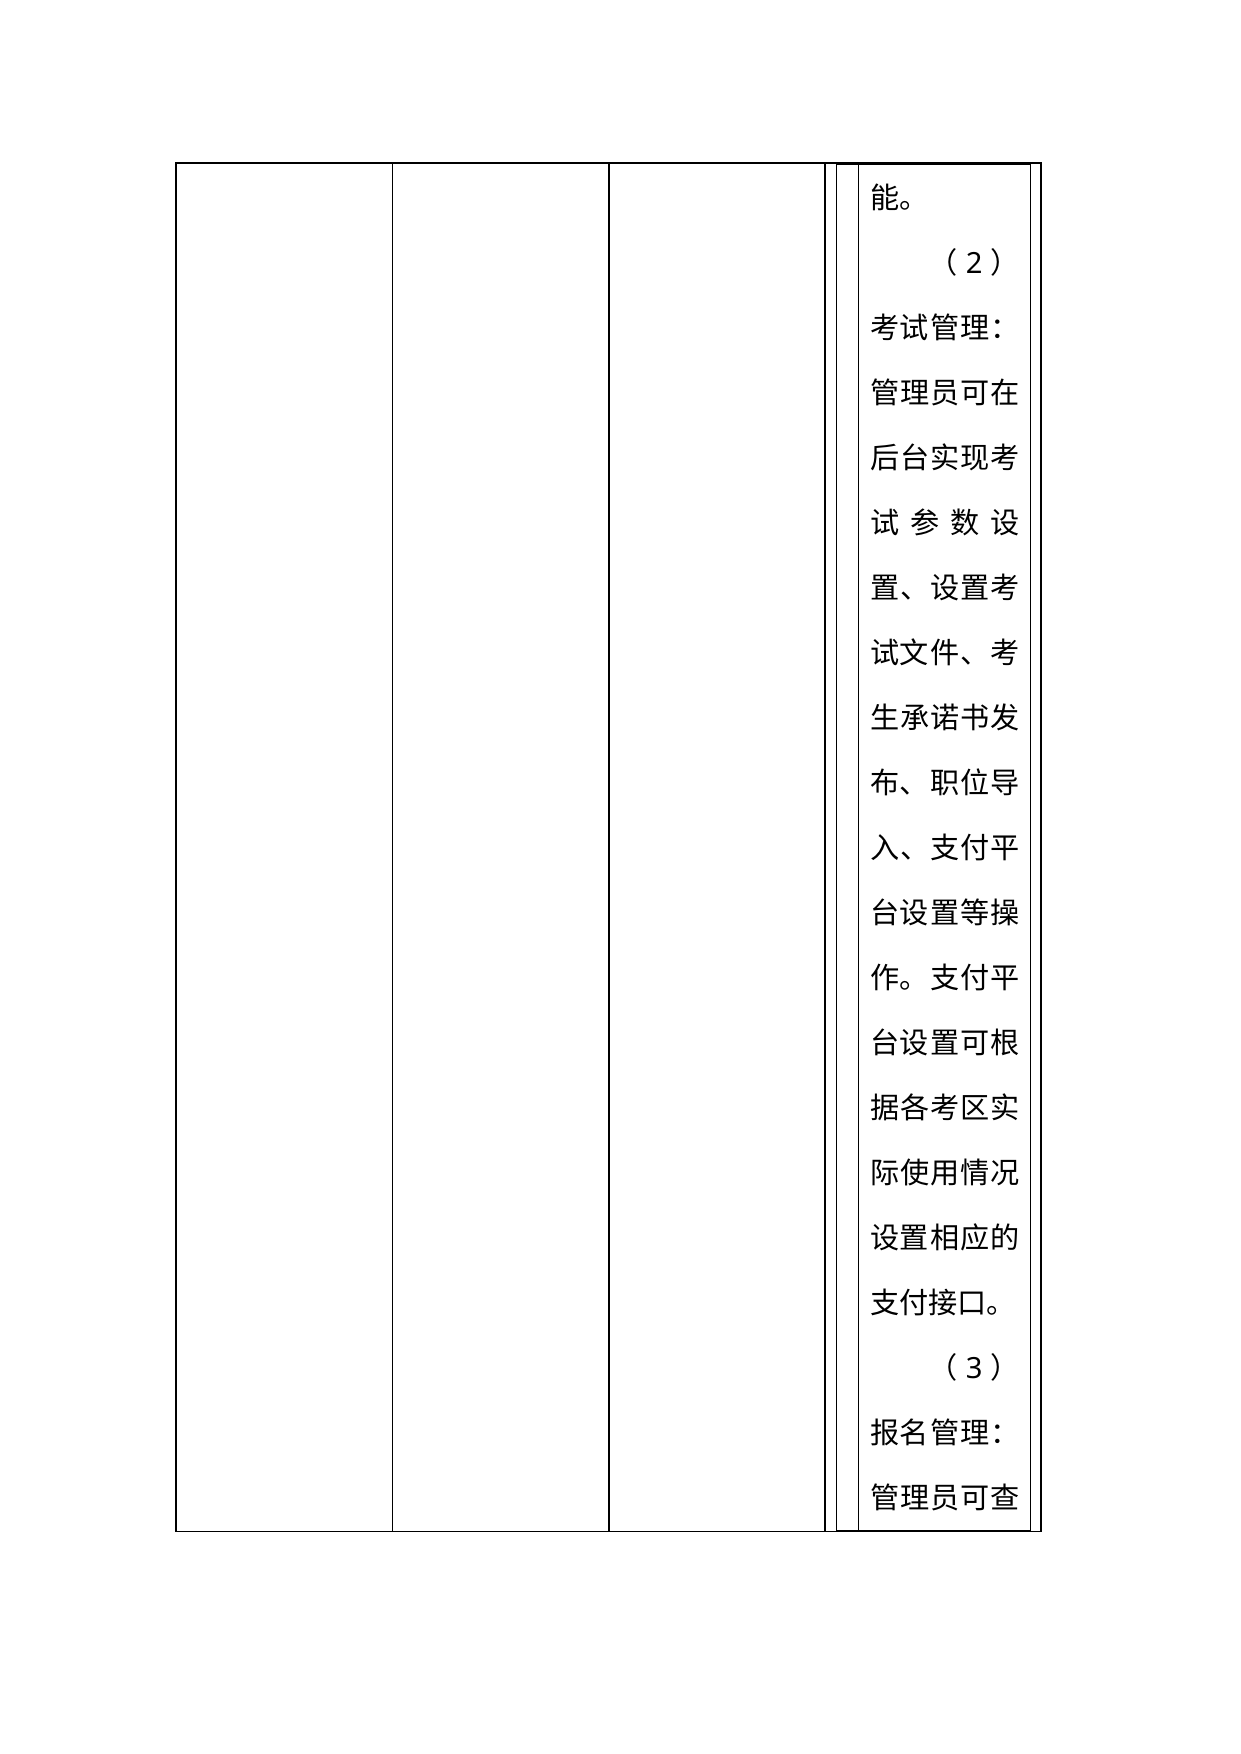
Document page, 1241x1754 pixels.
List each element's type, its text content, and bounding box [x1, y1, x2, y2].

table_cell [859, 165, 1030, 1530]
table_cell [610, 164, 824, 1531]
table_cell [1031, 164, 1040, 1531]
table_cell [837, 165, 858, 1530]
table_cell [177, 164, 392, 1531]
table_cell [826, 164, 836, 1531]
table_cell 1 [393, 164, 608, 1531]
